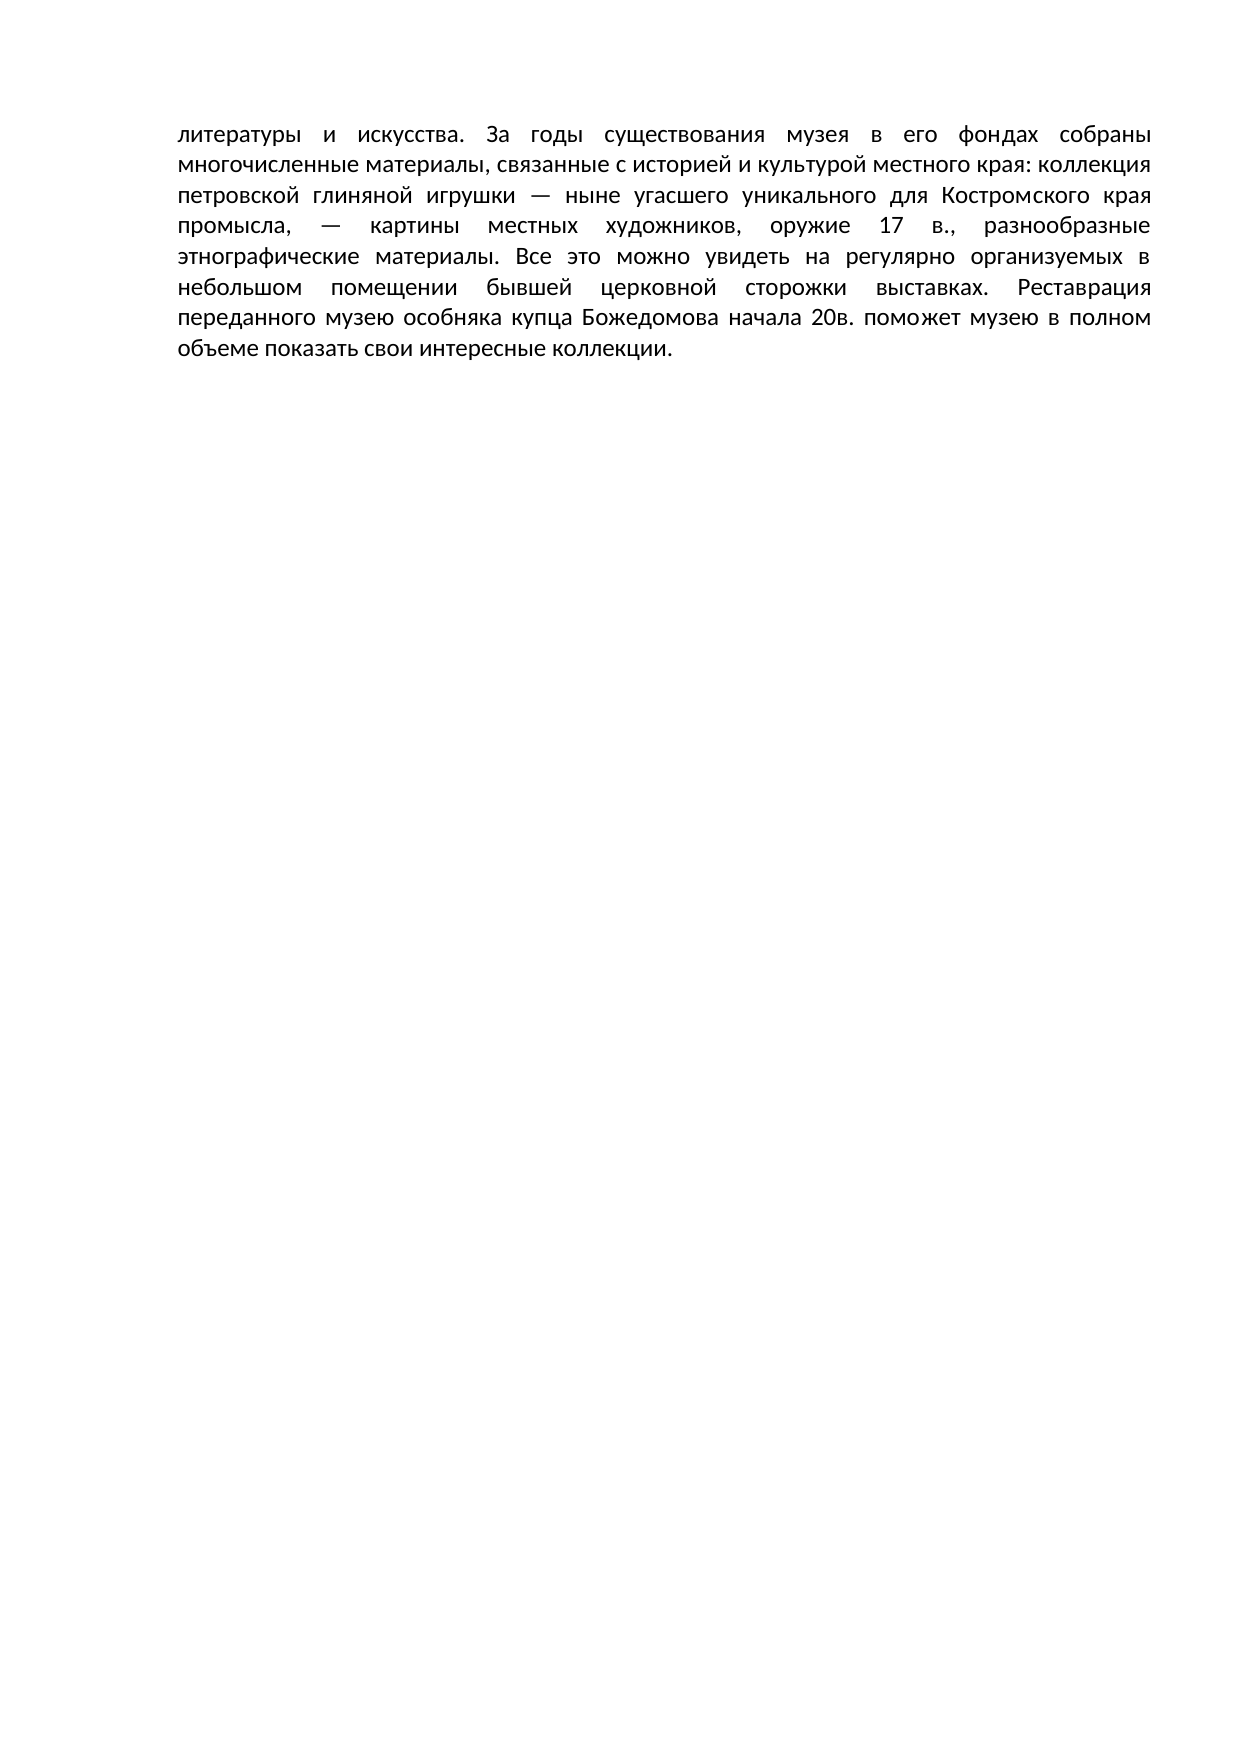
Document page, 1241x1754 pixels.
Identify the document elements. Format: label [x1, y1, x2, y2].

text [177, 118, 1152, 362]
